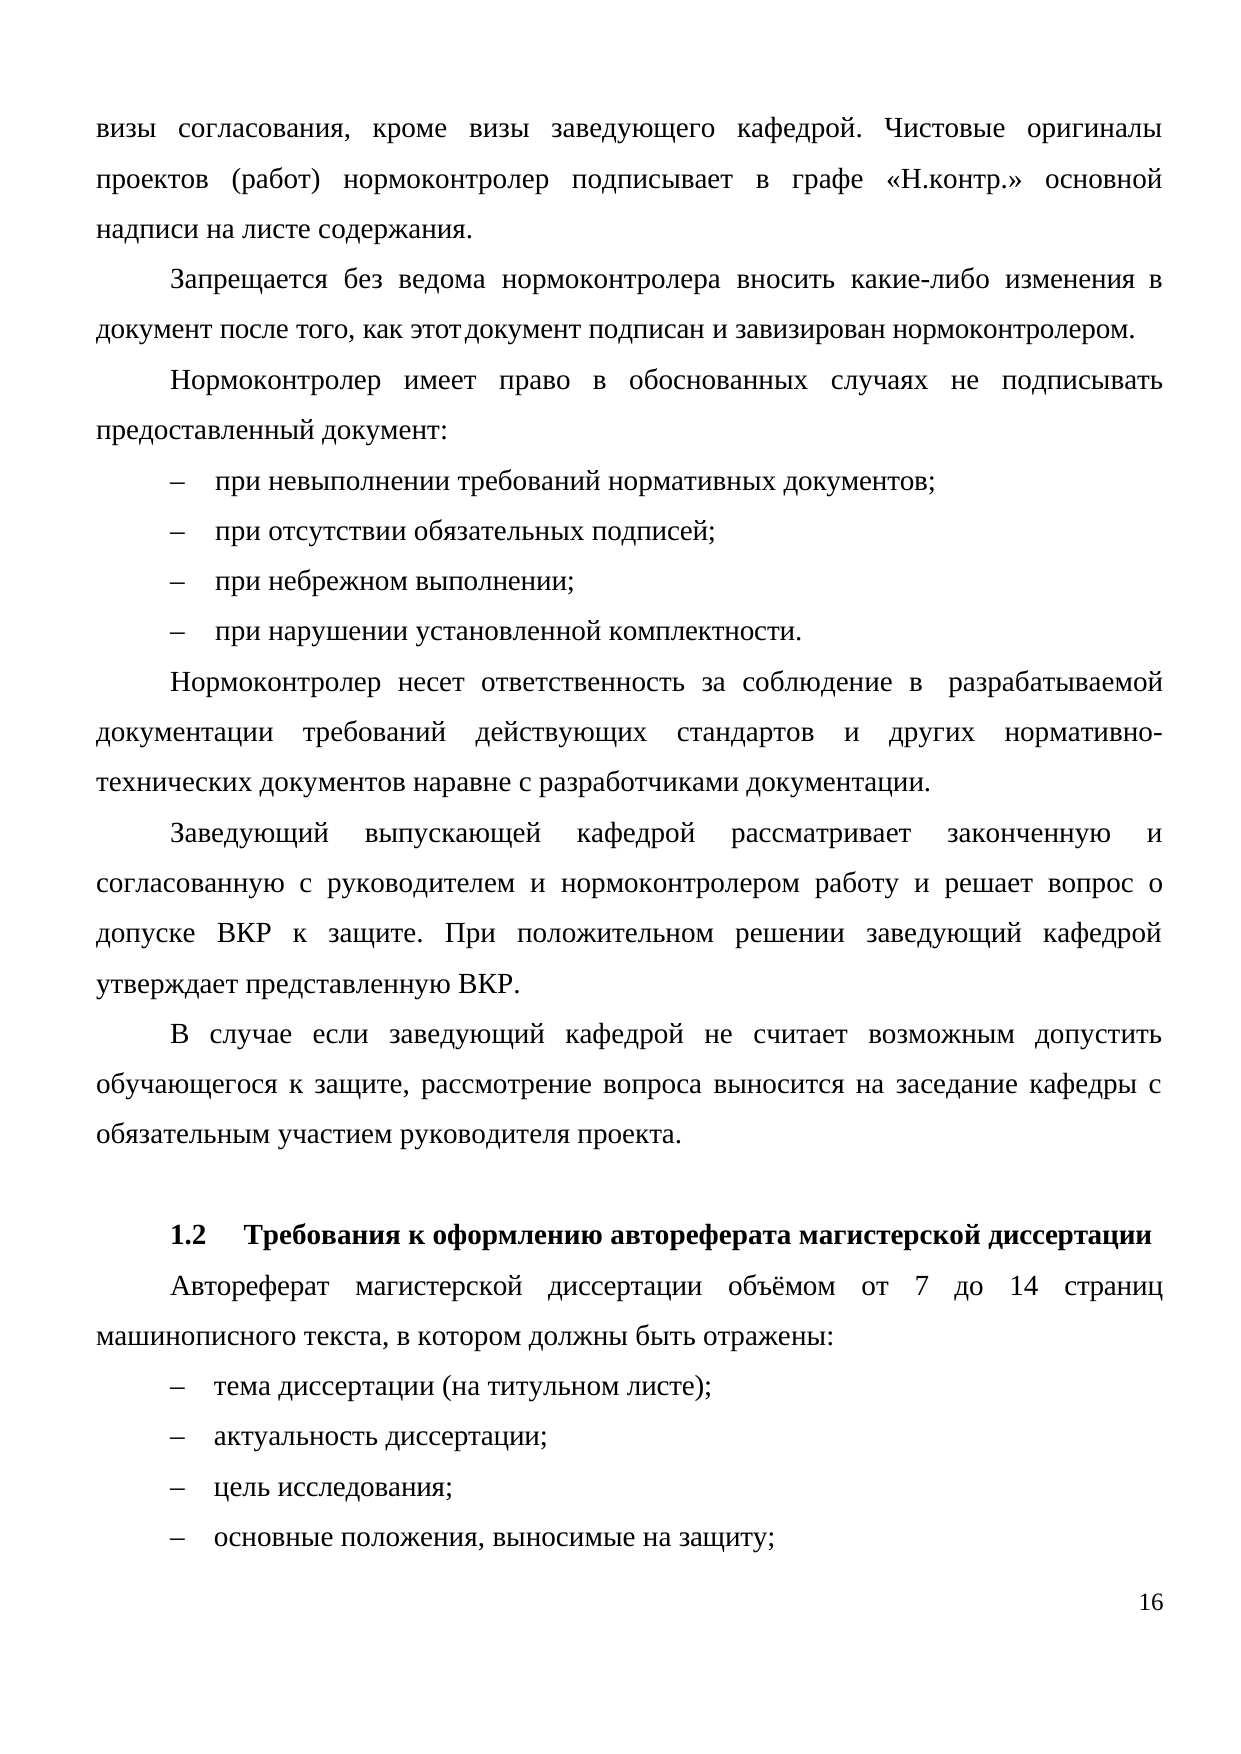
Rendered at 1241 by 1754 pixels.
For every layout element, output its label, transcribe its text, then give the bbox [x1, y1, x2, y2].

list при нарушении установленной комплектности. [96, 613, 1163, 647]
list при небрежном выполнении; [96, 563, 1163, 597]
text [96, 110, 1163, 244]
text В случае если заведующий кафедрой не считает возможным допустить обучающегося к защите, рассмотрение вопроса выносится на заседание кафедры с обязательным участием руководителя проекта. [96, 1016, 1163, 1150]
list актуальность диссертации; [96, 1418, 1163, 1452]
text Заведующий выпускающей кафедрой рассматривает законченную и согласованную с руководителем и нормоконтролером работу и решает вопрос о допуске ВКР к защите. При положительном решении заведующий кафедрой утверждает представленную ВКР. [96, 815, 1163, 999]
list Требования к оформлению автореферата магистерской диссертации [96, 1217, 1163, 1251]
text Запрещается без ведома нормоконтролера вносить какие-либо изменения в документ после того, как этот документ подписан и завизирован нормоконтролером. [96, 261, 1163, 345]
list цель исследования; [96, 1469, 1163, 1502]
list основные положения, выносимые на защиту; [96, 1519, 1163, 1553]
text Автореферат магистерской диссертации объёмом от 7 до 14 страниц машинописного текста, в котором должны быть отражены: [96, 1268, 1163, 1351]
text Нормоконтролер имеет право в обоснованных случаях не подписывать предоставленный документ: [96, 362, 1163, 446]
list при невыполнении требований нормативных документов; [96, 463, 1163, 496]
list при отсутствии обязательных подписей; [96, 513, 1163, 546]
text Нормоконтролер несет ответственность за соблюдение в разрабатываемой документации требований действующих стандартов и других нормативно-технических документов наравне с разработчиками документации. [96, 664, 1163, 798]
list тема диссертации (на титульном листе); [96, 1368, 1163, 1402]
